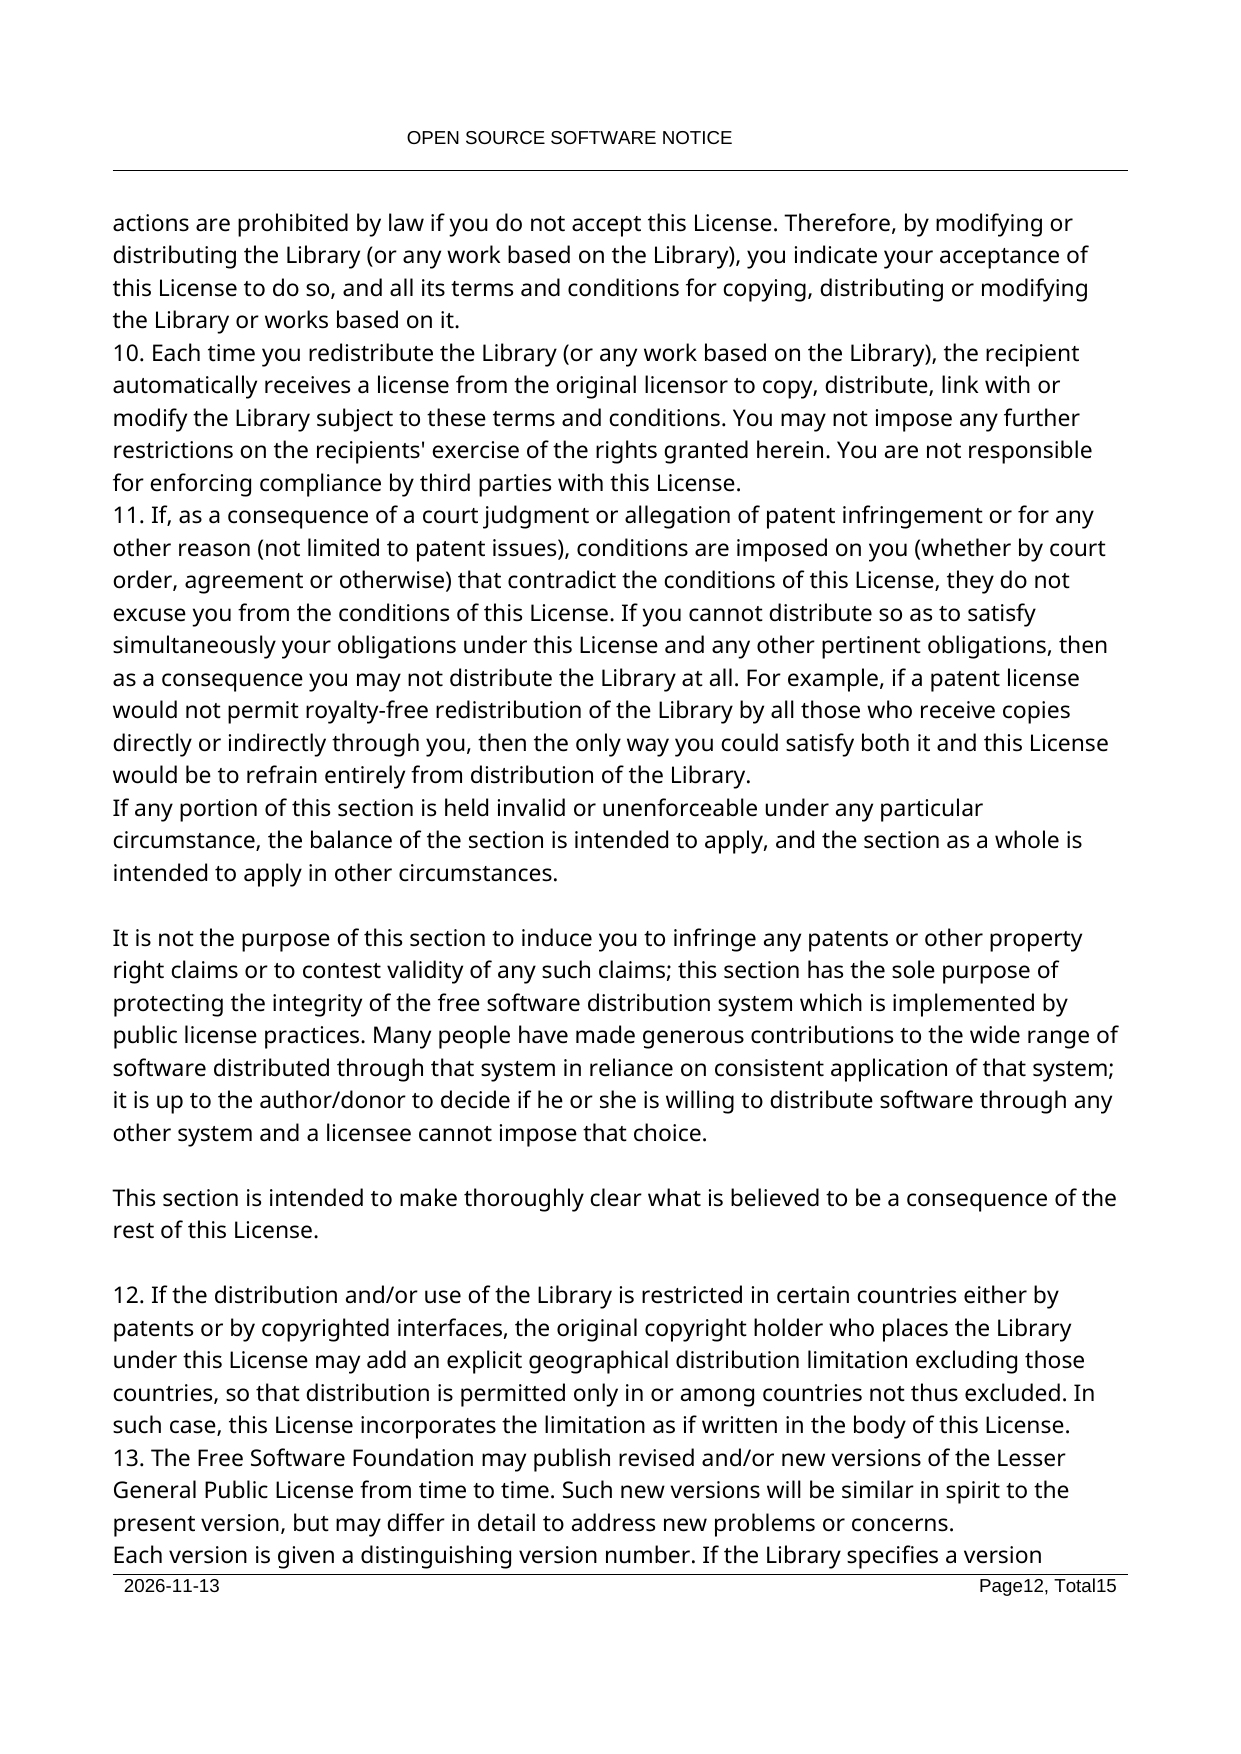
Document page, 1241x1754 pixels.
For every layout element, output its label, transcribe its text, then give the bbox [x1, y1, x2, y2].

text 10. Each time you redistribute the Library (or any work based on the Library), the recipient automatically receives a license from the original licensor to copy, distribute, link with or modify the Library subject to these terms and conditions. You may not impose any further restrictions on the recipients' exercise of the rights granted herein. You are not responsible for enforcing compliance by third parties with this License. [112, 336, 1128, 499]
text 11. If, as a consequence of a court judgment or allegation of patent infringement or for any other reason (not limited to patent issues), conditions are imposed on you (whether by court order, agreement or otherwise) that contradict the conditions of this License, they do not excuse you from the conditions of this License. If you cannot distribute so as to satisfy simultaneously your obligations under this License and any other pertinent obligations, then as a consequence you may not distribute the Library at all. For example, if a patent license would not permit royalty-free redistribution of the Library by all those who receive copies directly or indirectly through you, then the only way you could satisfy both it and this License would be to refrain entirely from distribution of the Library. [112, 499, 1128, 791]
text This section is intended to make thoroughly clear what is believed to be a consequence of the rest of this License. [112, 1181, 1128, 1246]
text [112, 1539, 1128, 1571]
text If any portion of this section is held invalid or unenforceable under any particular circumstance, the balance of the section is intended to apply, and the section as a whole is intended to apply in other circumstances. [112, 791, 1128, 889]
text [112, 206, 1128, 336]
text 13. The Free Software Foundation may publish revised and/or new versions of the Lesser General Public License from time to time. Such new versions will be similar in spirit to the present version, but may differ in detail to address new problems or concerns. [112, 1441, 1128, 1539]
text 12. If the distribution and/or use of the Library is restricted in certain countries either by patents or by copyrighted interfaces, the original copyright holder who places the Library under this License may add an explicit geographical distribution limitation excluding those countries, so that distribution is permitted only in or among countries not thus excluded. In such case, this License incorporates the limitation as if written in the body of this License. [112, 1279, 1128, 1441]
text It is not the purpose of this section to induce you to infringe any patents or other property right claims or to contest validity of any such claims; this section has the sole purpose of protecting the integrity of the free software distribution system which is implemented by public license practices. Many people have made generous contributions to the wide range of software distributed through that system in reliance on consistent application of that system; it is up to the author/donor to decide if he or she is willing to distribute software through any other system and a licensee cannot impose that choice. [112, 921, 1128, 1149]
